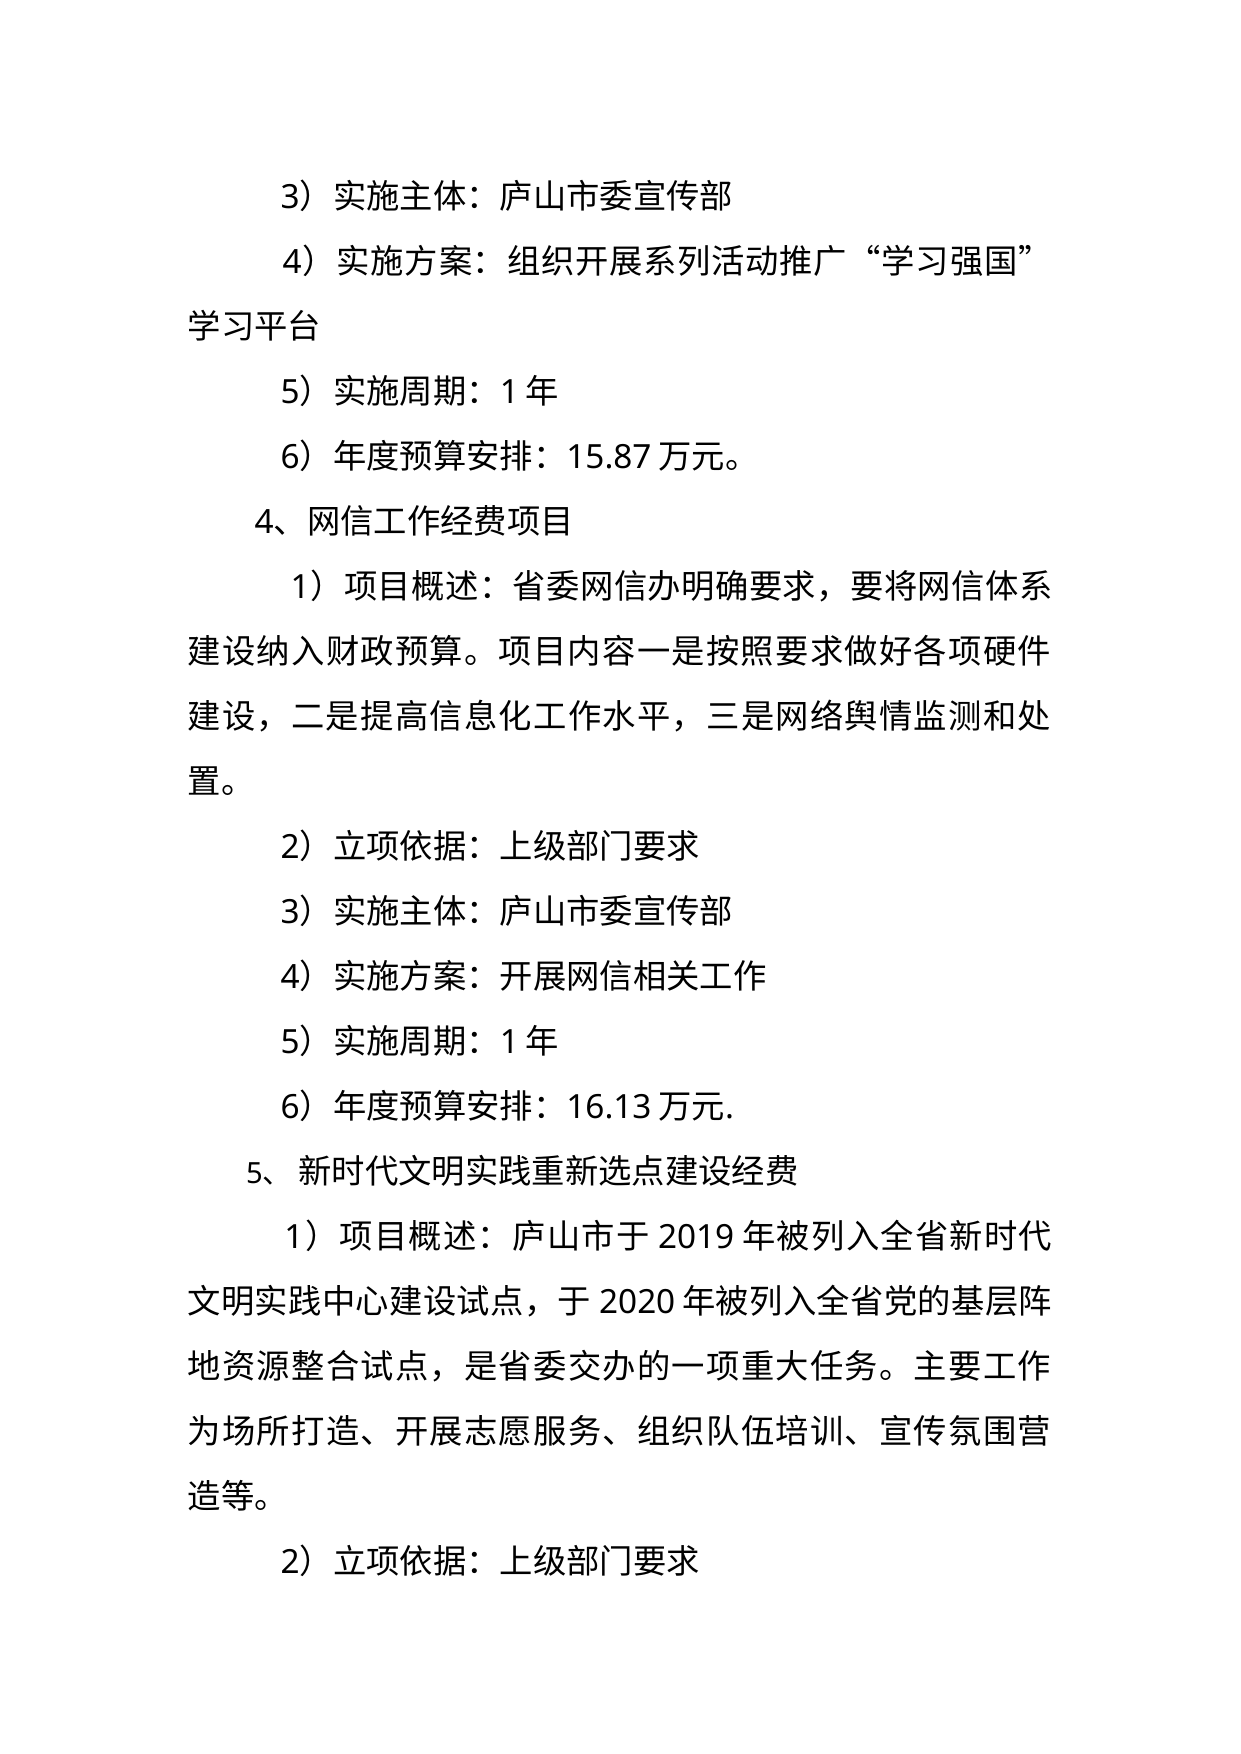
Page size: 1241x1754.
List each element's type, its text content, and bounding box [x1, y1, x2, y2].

text 3）实施主体：庐山市委宣传部 [187, 877, 1053, 942]
text 3）实施主体：庐山市委宣传部 [187, 162, 1053, 227]
text 5、 新时代文明实践重新选点建设经费 [187, 1137, 1053, 1202]
text 1）项目概述：省委网信办明确要求，要将网信体系建设纳入财政预算。项目内容一是按照要求做好各项硬件建设，二是提高信息化工作水平，三是网络舆情监测和处置。 [187, 552, 1053, 812]
text 5）实施周期：1年 [187, 1007, 1053, 1072]
text 1）项目概述：庐山市于2019年被列入全省新时代文明实践中心建设试点，于2020年被列入全省党的基层阵地资源整合试点，是省委交办的一项重大任务。主要工作为场所打造、开展志愿服务、组织队伍培训、宣传氛围营造等。 [187, 1202, 1053, 1527]
text 4）实施方案：组织开展系列活动推广“学习强国”学习平台 [187, 227, 1053, 357]
text 6）年度预算安排：16.13万元. [187, 1072, 1053, 1137]
text 6）年度预算安排：15.87万元。 [187, 422, 1053, 487]
text 5）实施周期：1年 [187, 357, 1053, 422]
text 2）立项依据：上级部门要求 [187, 812, 1053, 877]
text 4、网信工作经费项目 [187, 487, 1053, 552]
text 2）立项依据：上级部门要求 [187, 1527, 1053, 1592]
text 4）实施方案：开展网信相关工作 [187, 942, 1053, 1007]
